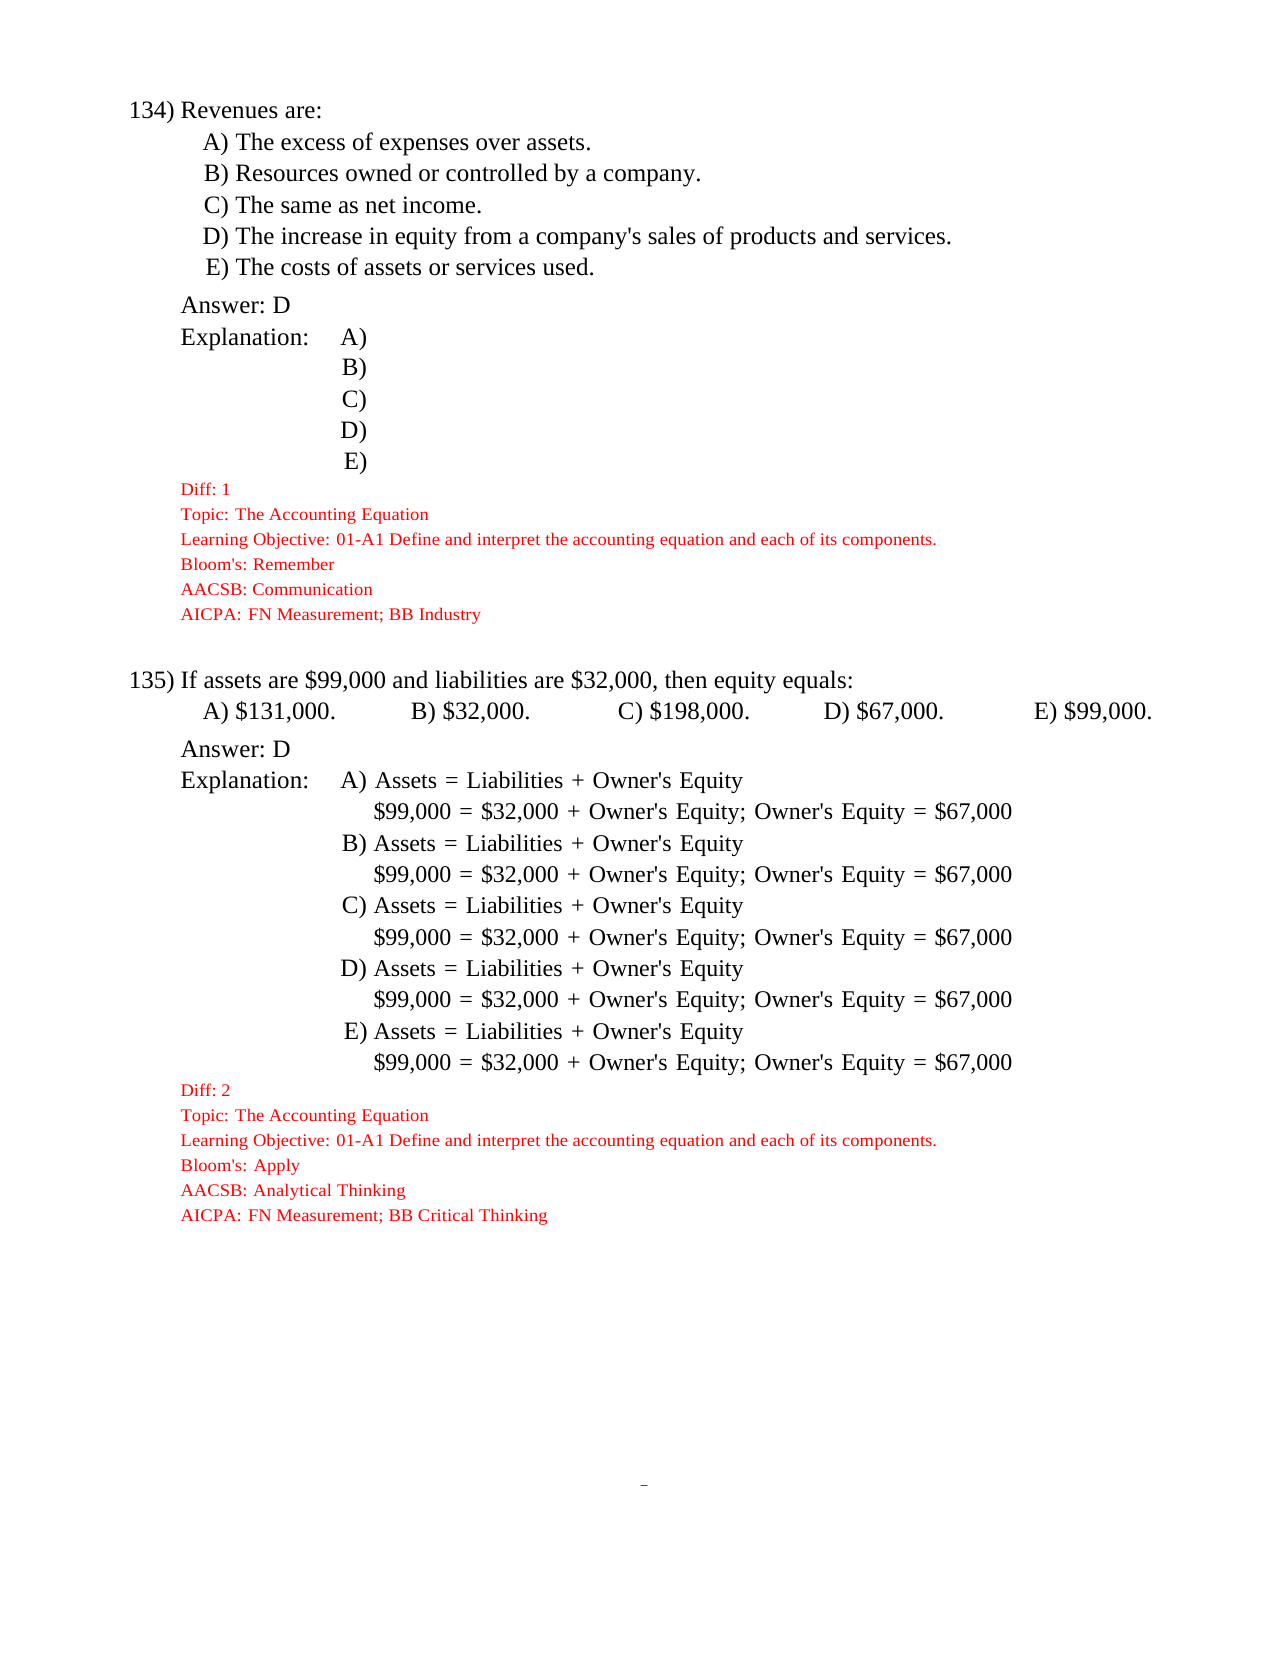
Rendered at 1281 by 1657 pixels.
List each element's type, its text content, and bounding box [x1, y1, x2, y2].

text D) [340, 415, 1147, 444]
text C) [342, 384, 1147, 412]
text AICPA: FN Measurement; BB Industry [180, 603, 1147, 624]
text AICPA: FN Measurement; BB Critical Thinking [180, 1204, 1147, 1225]
text $99,000 = $32,000 + Owner's Equity; Owner's Equity = $67,000 [373, 860, 1147, 887]
text $99,000 = $32,000 + Owner's Equity; Owner's Equity = $67,000 [373, 797, 1147, 825]
text AACSB: Analytical Thinking [180, 1179, 1147, 1200]
text E) [343, 446, 1147, 475]
text $99,000 = $32,000 + Owner's Equity; Owner's Equity = $67,000 [373, 1048, 1147, 1076]
list Assets = Liabilities + Owner's Equity [342, 891, 1203, 919]
list Assets = Liabilities + Owner's Equity [343, 1016, 1203, 1045]
text Explanation: A) [180, 327, 1203, 350]
subtitle Revenues are: [128, 96, 1203, 124]
list Resources owned or controlled by a company. [204, 158, 1203, 187]
subtitle If assets are $99,000 and liabilities are $32,000, then equity equals: [128, 665, 1203, 694]
text Answer: D [180, 734, 1147, 763]
list Assets = Liabilities + Owner's Equity [342, 828, 1203, 857]
text A) $131,000. B) $32,000. C) $198,000. D) $67,000. E) $99,000. [202, 696, 1203, 725]
text Topic: The Accounting Equation [180, 504, 1147, 524]
text Learning Objective: 01-A1 Define and interpret the accounting equation and each of its components. Bloom's: Apply [180, 1130, 984, 1175]
list The costs of assets or services used. Answer: D [180, 252, 595, 318]
text Topic: The Accounting Equation [180, 1105, 1147, 1125]
text Learning Objective: 01-A1 Define and interpret the accounting equation and each of its components. Bloom's: Remember [180, 529, 984, 574]
list The increase in equity from a company's sales of products and services. [202, 221, 1203, 250]
list The same as net income. [204, 190, 1203, 218]
text B) [342, 352, 1147, 381]
list The excess of expenses over assets. [180, 127, 1203, 156]
text Explanation: A) Assets = Liabilities + Owner's Equity [180, 765, 1203, 794]
text AACSB: Communication [180, 578, 1147, 599]
text $99,000 = $32,000 + Owner's Equity; Owner's Equity = $67,000 [373, 985, 1147, 1013]
list Assets = Liabilities + Owner's Equity [340, 953, 1203, 982]
text Diff: 1 [180, 479, 1147, 499]
text $99,000 = $32,000 + Owner's Equity; Owner's Equity = $67,000 [373, 923, 1147, 950]
text Diff: 2 [180, 1080, 1147, 1100]
